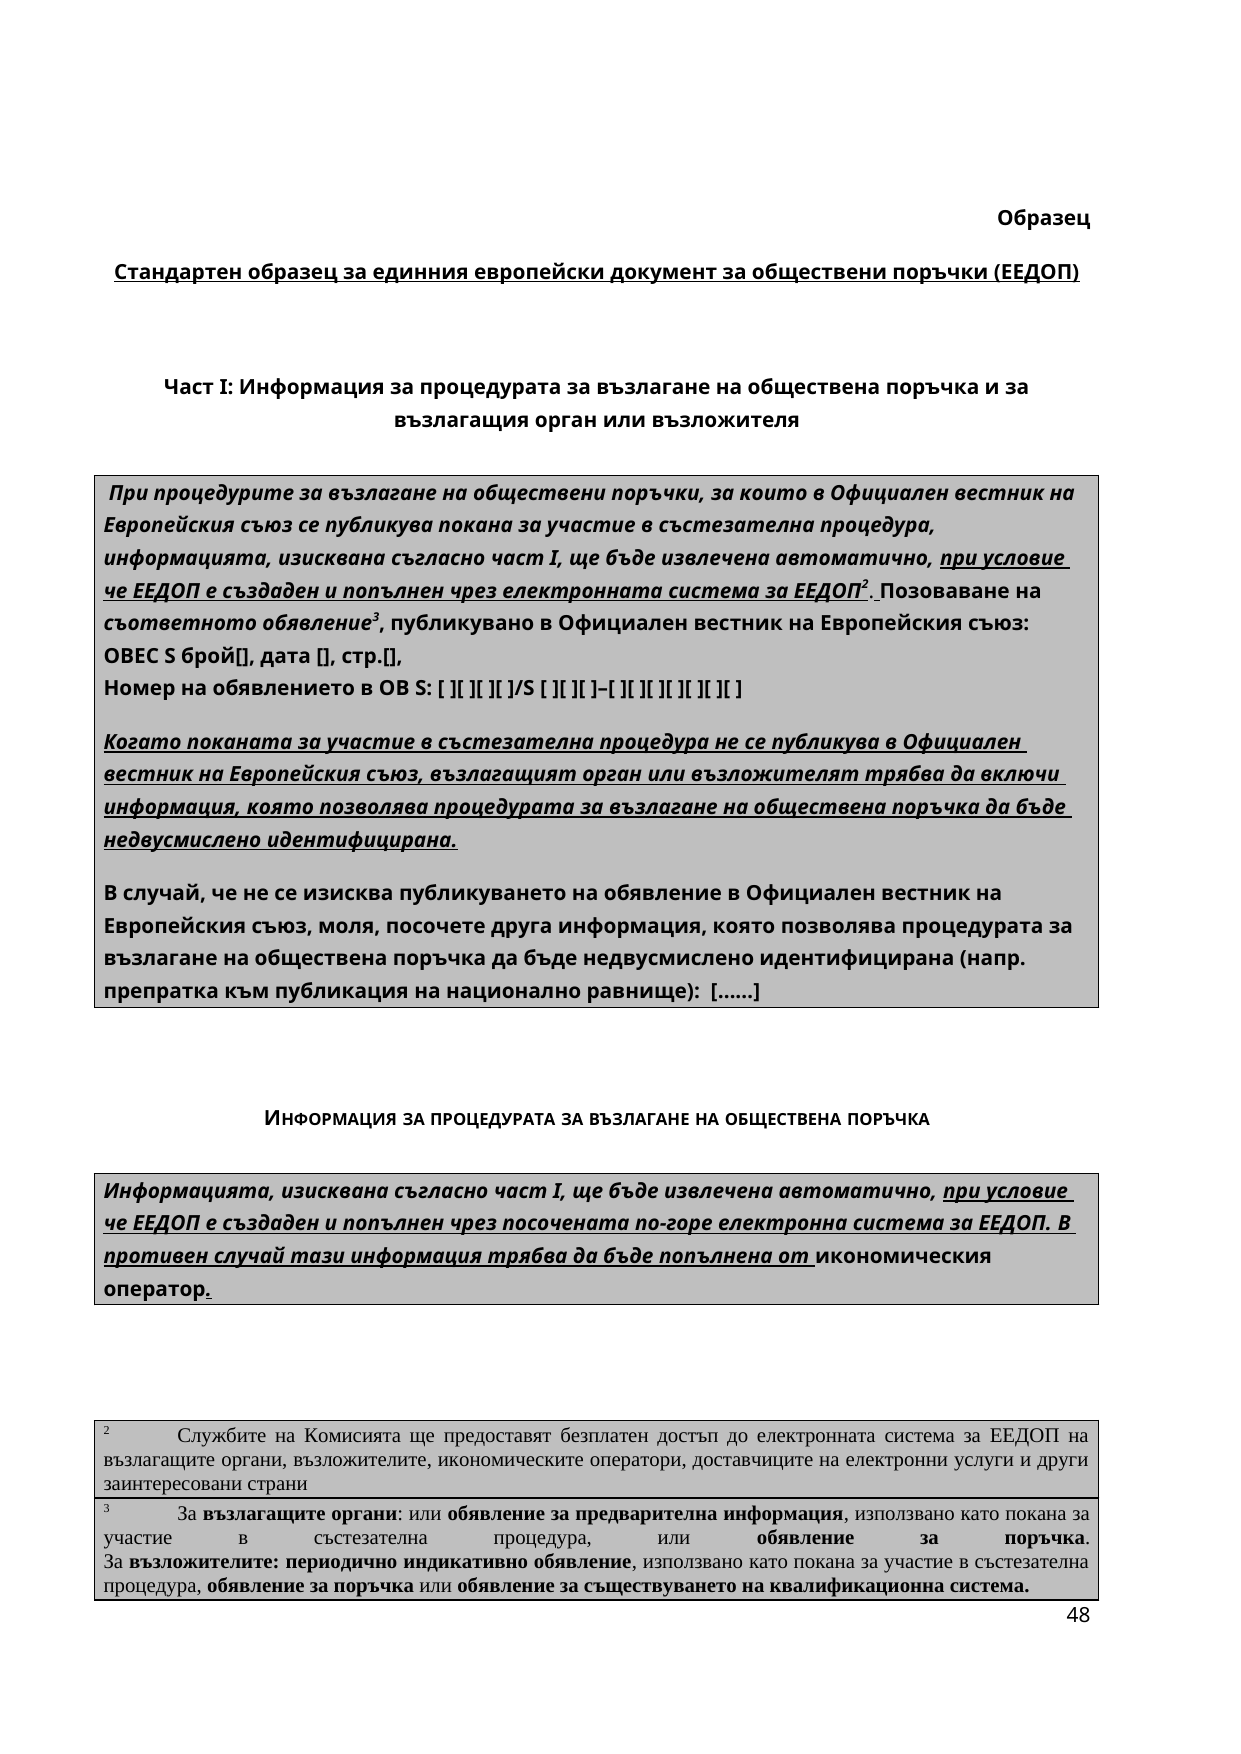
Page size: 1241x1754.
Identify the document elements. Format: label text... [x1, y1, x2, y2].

text Когато поканата за участие в състезателна процедура не се публикува в Официален вестник на Европейския съюз, възлагащият орган или възложителят трябва да включи информация, която позволява процедурата за възлагане на обществена поръчка да бъде недвусмислено идентифицирана. [95, 724, 1098, 853]
text Част І: Информация за процедурата за възлагане на обществена поръчка и за възлагащия орган или възложителя [103, 372, 1090, 433]
text Информация за процедурата за възлагане на обществена поръчка [103, 1103, 1090, 1131]
text В случай, че не се изисква публикуването на обявление в Официален вестник на Европейския съюз, моля, посочете друга информация, която позволява процедурата за възлагане на обществена поръчка да бъде недвусмислено идентифицирана (напр. препратка към публикация на национално равнище): [……] [95, 875, 1098, 1007]
text Информацията, изисквана съгласно част I, ще бъде извлечена автоматично, при условие че ЕЕДОП е създаден и попълнен чрез посочената по-горе електронна система за ЕЕДОП. В противен случай тази информация трябва да бъде попълнена от икономическия оператор. [95, 1174, 1098, 1304]
text Стандартен образец за единния европейски документ за обществени поръчки (ЕЕДОП) [103, 257, 1090, 285]
text При процедурите за възлагане на обществени поръчки, за които в Официален вестник на Европейския съюз се публикува покана за участие в състезателна процедура, информацията, изисквана съгласно част I, ще бъде извлечена автоматично, при условие че ЕЕДОП е създаден и попълнен чрез електронната система за ЕЕДОП. Позоваване на съответното обявление, публикувано в Официален вестник на Европейския съюз: OВEС S брой[], дата [], стр.[], Номер на обявлението в ОВ S: [ ][ ][ ][ ]/S [ ][ ][ ]–[ ][ ][ ][ ][ ][ ][ ] [95, 476, 1098, 702]
text Образец [168, 203, 1090, 232]
